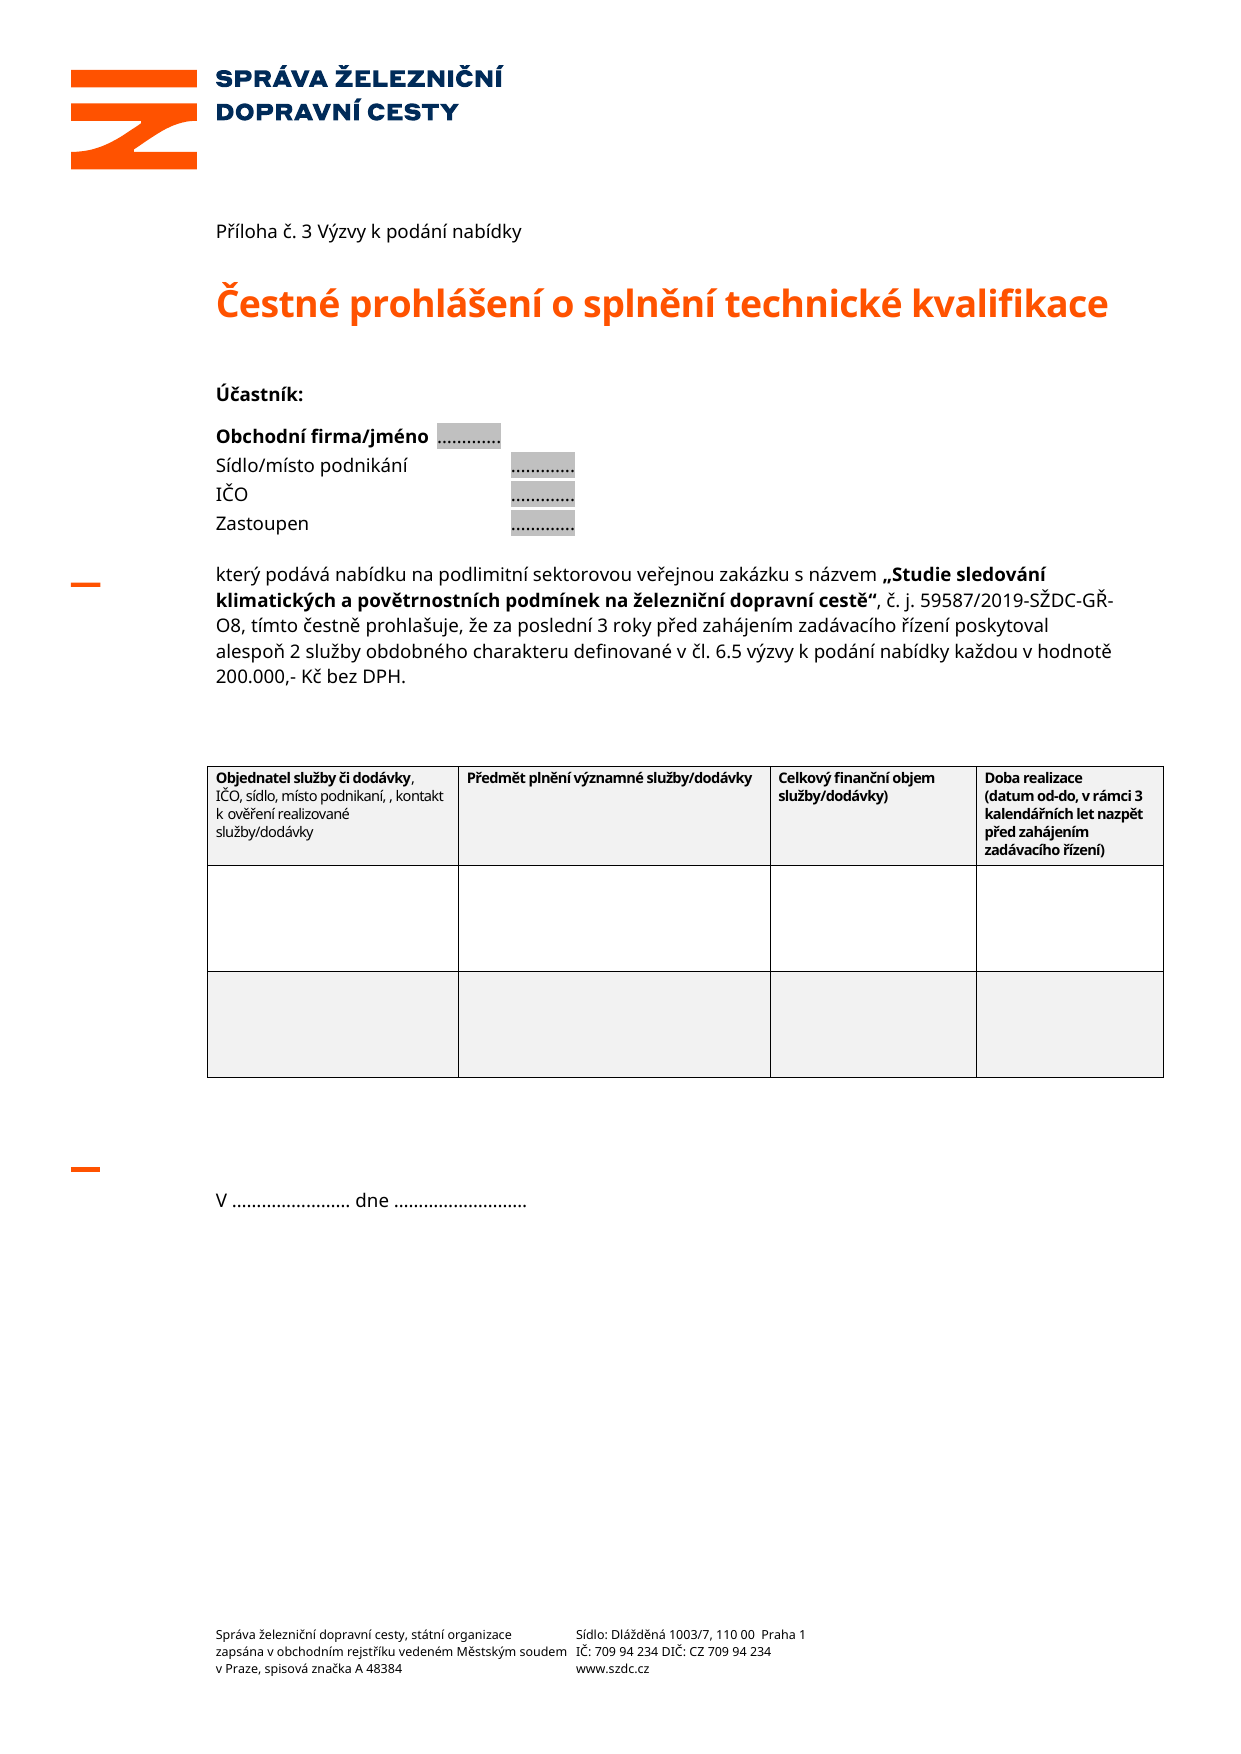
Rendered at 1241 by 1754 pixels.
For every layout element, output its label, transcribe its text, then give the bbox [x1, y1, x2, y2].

table_cell [459, 972, 770, 1077]
table_cell [459, 866, 770, 971]
text Zastoupen …………. [216, 507, 1122, 536]
text který podává nabídku na podlimitní sektorovou veřejnou zakázku s názvem „Studie sledování klimatických a povětrnostních podmínek na železniční dopravní cestě“, č. j. 59587/2019-SŽDC-GŘ-O8, tímto čestně prohlašuje, že za poslední 3 roky před zahájením zadávacího řízení poskytoval alespoň 2 služby obdobného charakteru definované v čl. 6.5 výzvy k podání nabídky každou v hodnotě 200.000,- Kč bez DPH. [216, 562, 1122, 689]
subtitle Čestné prohlášení o splnění technické kvalifikace [216, 277, 1122, 328]
table_cell [977, 972, 1163, 1077]
table_header Celkový finanční objem služby/dodávky) [771, 767, 976, 865]
table_cell [771, 972, 976, 1077]
table_cell [208, 972, 458, 1077]
table_cell [208, 866, 458, 971]
text Obchodní firma/jméno …………. [216, 420, 1122, 449]
text V …………………… dne ……………………… [216, 1187, 1122, 1213]
text Účastník: [216, 377, 1122, 408]
text IČO …………. [216, 478, 1122, 507]
table_header Doba realizace (datum od-do, v rámci 3 kalendářních let nazpět před zahájením zadávacího řízení) [977, 767, 1163, 865]
table_header Předmět plnění významné služby/dodávky [459, 767, 770, 865]
table_cell [977, 866, 1163, 971]
table_cell [771, 866, 976, 971]
text Sídlo/místo podnikání …………. [216, 449, 1122, 478]
table_header Objednatel služby či dodávky, IČO, sídlo, místo podnikaní, , kontakt k ověření realizované služby/dodávky [208, 767, 458, 865]
text Příloha č. 3 Výzvy k podání nabídky [216, 218, 1122, 244]
